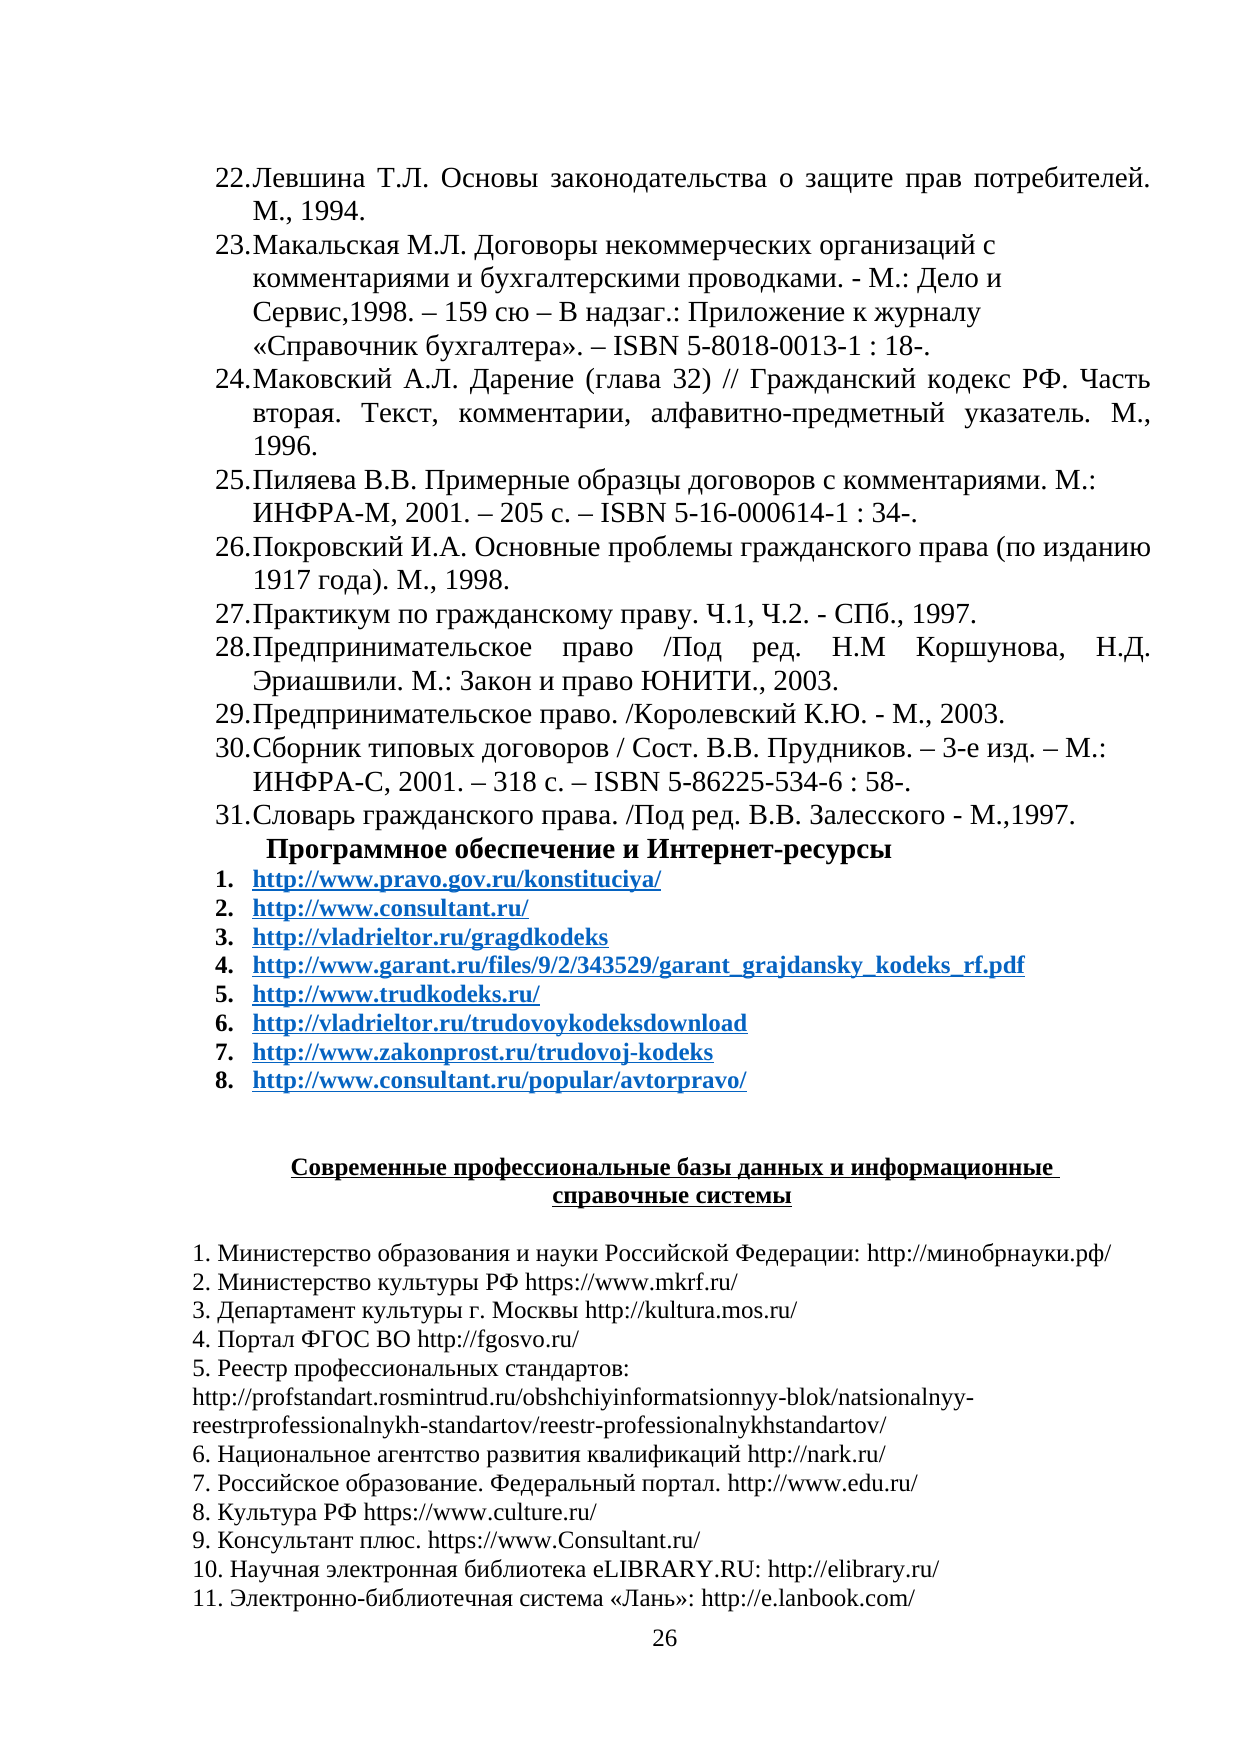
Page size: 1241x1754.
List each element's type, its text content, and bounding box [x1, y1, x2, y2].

text 7. Российское образование. Федеральный портал. http://www.edu.ru/ [192, 1468, 1152, 1497]
list Предпринимательское право. /Королевский К.Ю. - М., 2003. [215, 697, 1152, 730]
list http://www.garant.ru/files/9/2/343529/garant_grajdansky_kodeks_rf.pdf [215, 951, 1171, 979]
list Пиляева В.В. Примерные образцы договоров с комментариями. М.: ИНФРА-М, 2001. – 205 с. – ISBN 5-16-000614-1 : 34-. [215, 462, 1152, 529]
text 11. Электронно-библиотечная система «Лань»: http://e.lanbook.com/ [192, 1583, 1152, 1612]
list Макальская М.Л. Договоры некоммерческих организаций с комментариями и бухгалтерскими проводками. - М.: Дело и Сервис,1998. – 159 сю – В надзаг.: Приложение к журналу «Справочник бухгалтера». – ISBN 5-8018-0013-1 : 18-. [215, 227, 1152, 361]
text справочные системы [192, 1181, 1152, 1209]
list Маковский А.Л. Дарение (глава 32) // Гражданский кодекс РФ. Часть вторая. Текст, комментарии, алфавитно-предметный указатель. М., 1996. [215, 361, 1152, 462]
text 10. Научная электронная библиотека eLIBRARY.RU: http://elibrary.ru/ [192, 1554, 1152, 1583]
text 1. Министерство образования и науки Российской Федерации: http://минобрнауки.рф/ [192, 1238, 1152, 1267]
list http://www.consultant.ru/ [215, 893, 1152, 922]
list Предпринимательское право /Под ред. Н.М Коршунова, Н.Д. Эриашвили. М.: Закон и право ЮНИТИ., 2003. [215, 629, 1152, 697]
list Левшина Т.Л. Основы законодательства о защите прав потребителей. М., 1994. [215, 160, 1152, 227]
list http://www.trudkodeks.ru/ [215, 979, 1152, 1008]
list http://vladrieltor.ru/trudovoykodeksdownload [215, 1008, 1152, 1037]
list http://www.consultant.ru/popular/avtorpravo/ [215, 1066, 1152, 1094]
text 3. Департамент культуры г. Москвы http://kultura.mos.ru/ [192, 1296, 1152, 1324]
list http://vladrieltor.ru/gragdkodeks [215, 922, 1152, 951]
list http://www.zakonprost.ru/trudovoj-kodeks [215, 1037, 1152, 1066]
list Покровский И.А. Основные проблемы гражданского права (по изданию 1917 года). М., 1998. [215, 529, 1152, 596]
list Словарь гражданского права. /Под ред. В.В. Залесского - М.,1997. [215, 797, 1152, 831]
text 9. Консультант плюс. https://www.Consultant.ru/ [192, 1526, 1152, 1554]
text 6. Национальное агентство развития квалификаций http://nark.ru/ [192, 1439, 1152, 1468]
list Сборник типовых договоров / Сост. В.В. Прудников. – 3-е изд. – М.: ИНФРА-С, 2001. – 318 с. – ISBN 5-86225-534-6 : 58-. [215, 730, 1152, 797]
text 4. Портал ФГОС ВО http://fgosvo.ru/ [192, 1324, 1152, 1353]
text Программное обеспечение и Интернет-ресурсы [177, 831, 1152, 864]
text 8. Культура РФ https://www.culture.ru/ [192, 1497, 1152, 1526]
text 2. Министерство культуры РФ https://www.mkrf.ru/ [192, 1267, 1152, 1296]
list Практикум по гражданскому праву. Ч.1, Ч.2. - СПб., 1997. [215, 596, 1152, 629]
text 5. Реестр профессиональных стандартов: http://profstandart.rosmintrud.ru/obshchiyinformatsionnyy-blok/natsionalnyy-reestrprofessionalnykh-standartov/reestr-professionalnykhstandartov/ [192, 1353, 1152, 1439]
text Современные профессиональные базы данных и информационные [192, 1152, 1152, 1181]
list http://www.pravo.gov.ru/konstituciya/ [215, 864, 1152, 893]
